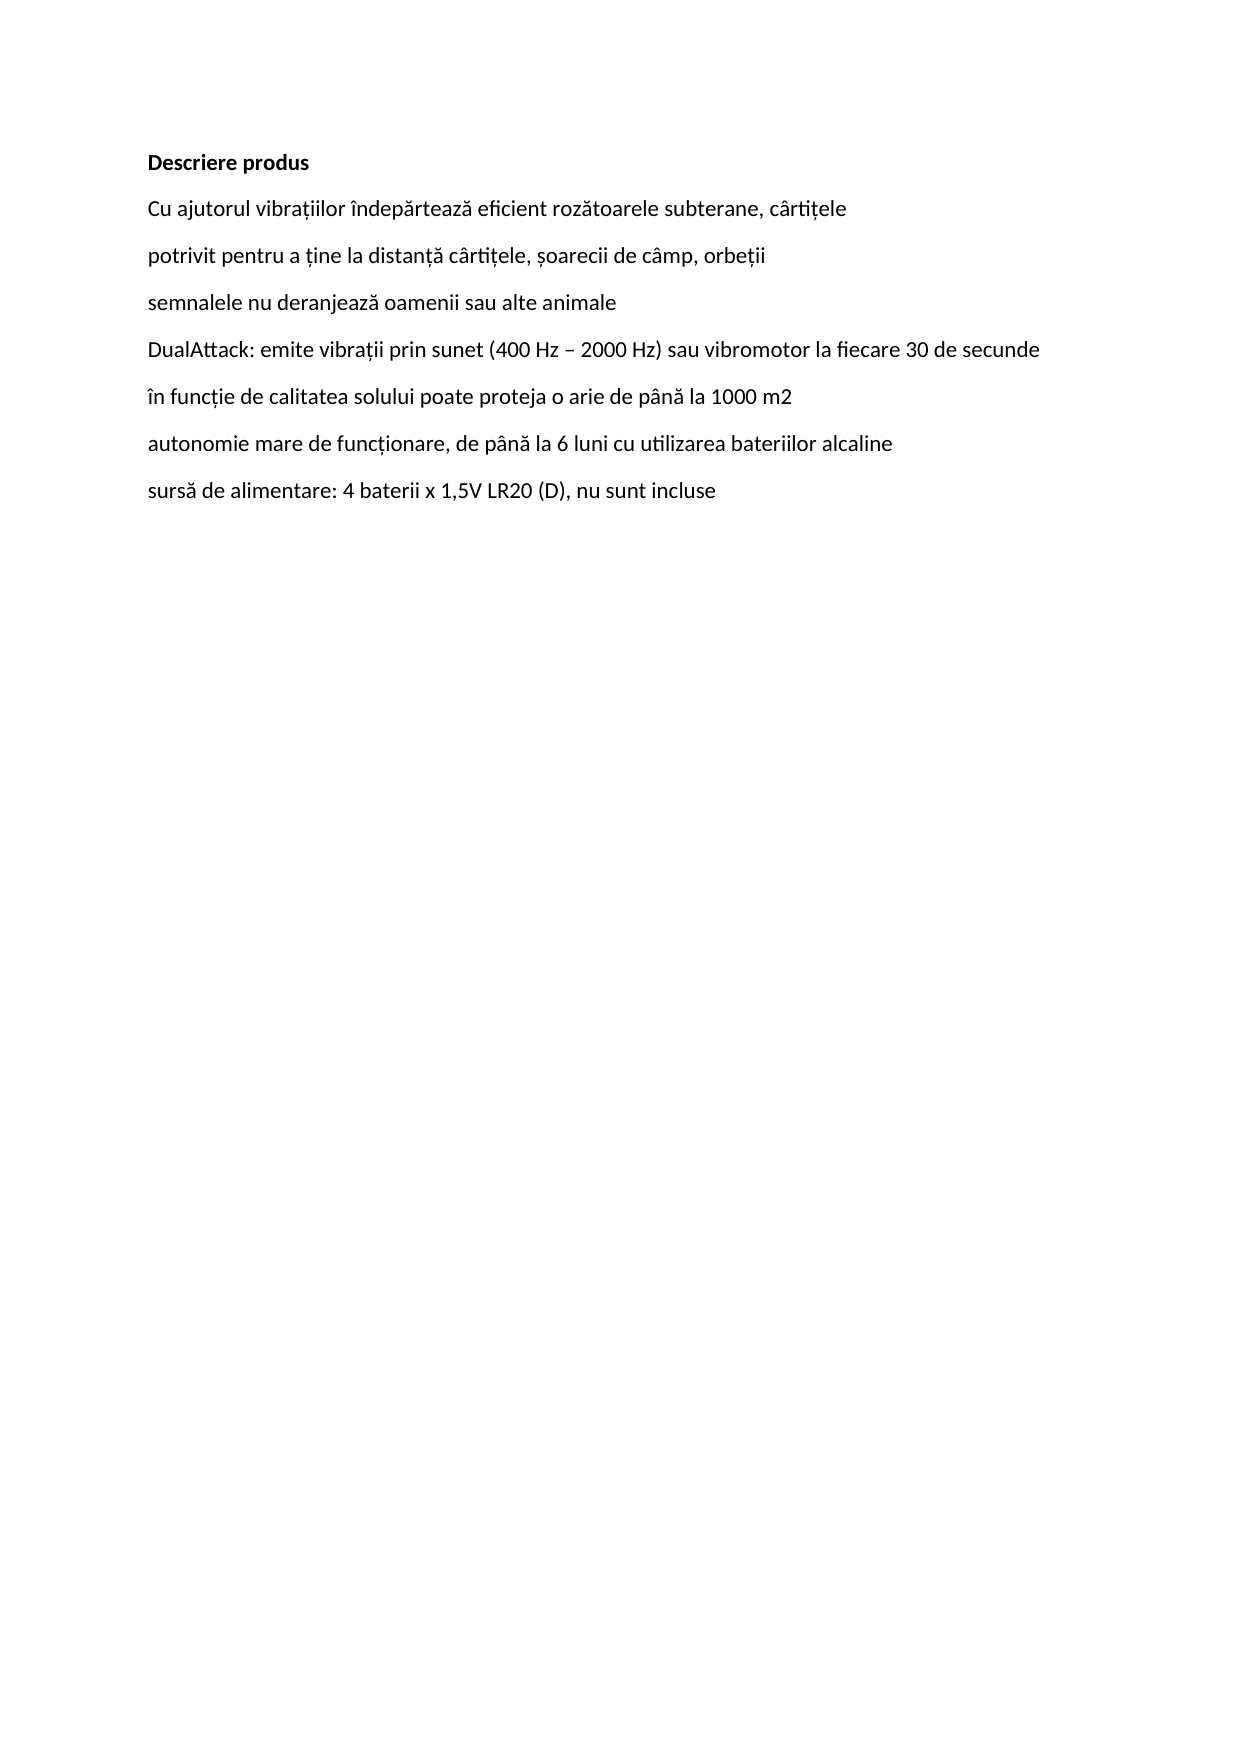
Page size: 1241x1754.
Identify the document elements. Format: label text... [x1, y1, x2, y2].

text în funcție de calitatea solului poate proteja o arie de până la 1000 m2 [148, 382, 1093, 410]
text Cu ajutorul vibrațiilor îndepărtează eficient rozătoarele subterane, cârtițele [148, 194, 1093, 222]
text potrivit pentru a ține la distanță cârtițele, șoarecii de câmp, orbeții [148, 241, 1093, 269]
text autonomie mare de funcționare, de până la 6 luni cu utilizarea bateriilor alcaline [148, 429, 1093, 457]
text DualAttack: emite vibrații prin sunet (400 Hz – 2000 Hz) sau vibromotor la fiecare 30 de secunde [148, 335, 1093, 363]
text semnalele nu deranjează oamenii sau alte animale [148, 288, 1093, 316]
text Descriere produs [148, 148, 1093, 176]
text sursă de alimentare: 4 baterii x 1,5V LR20 (D), nu sunt incluse [148, 476, 1093, 504]
